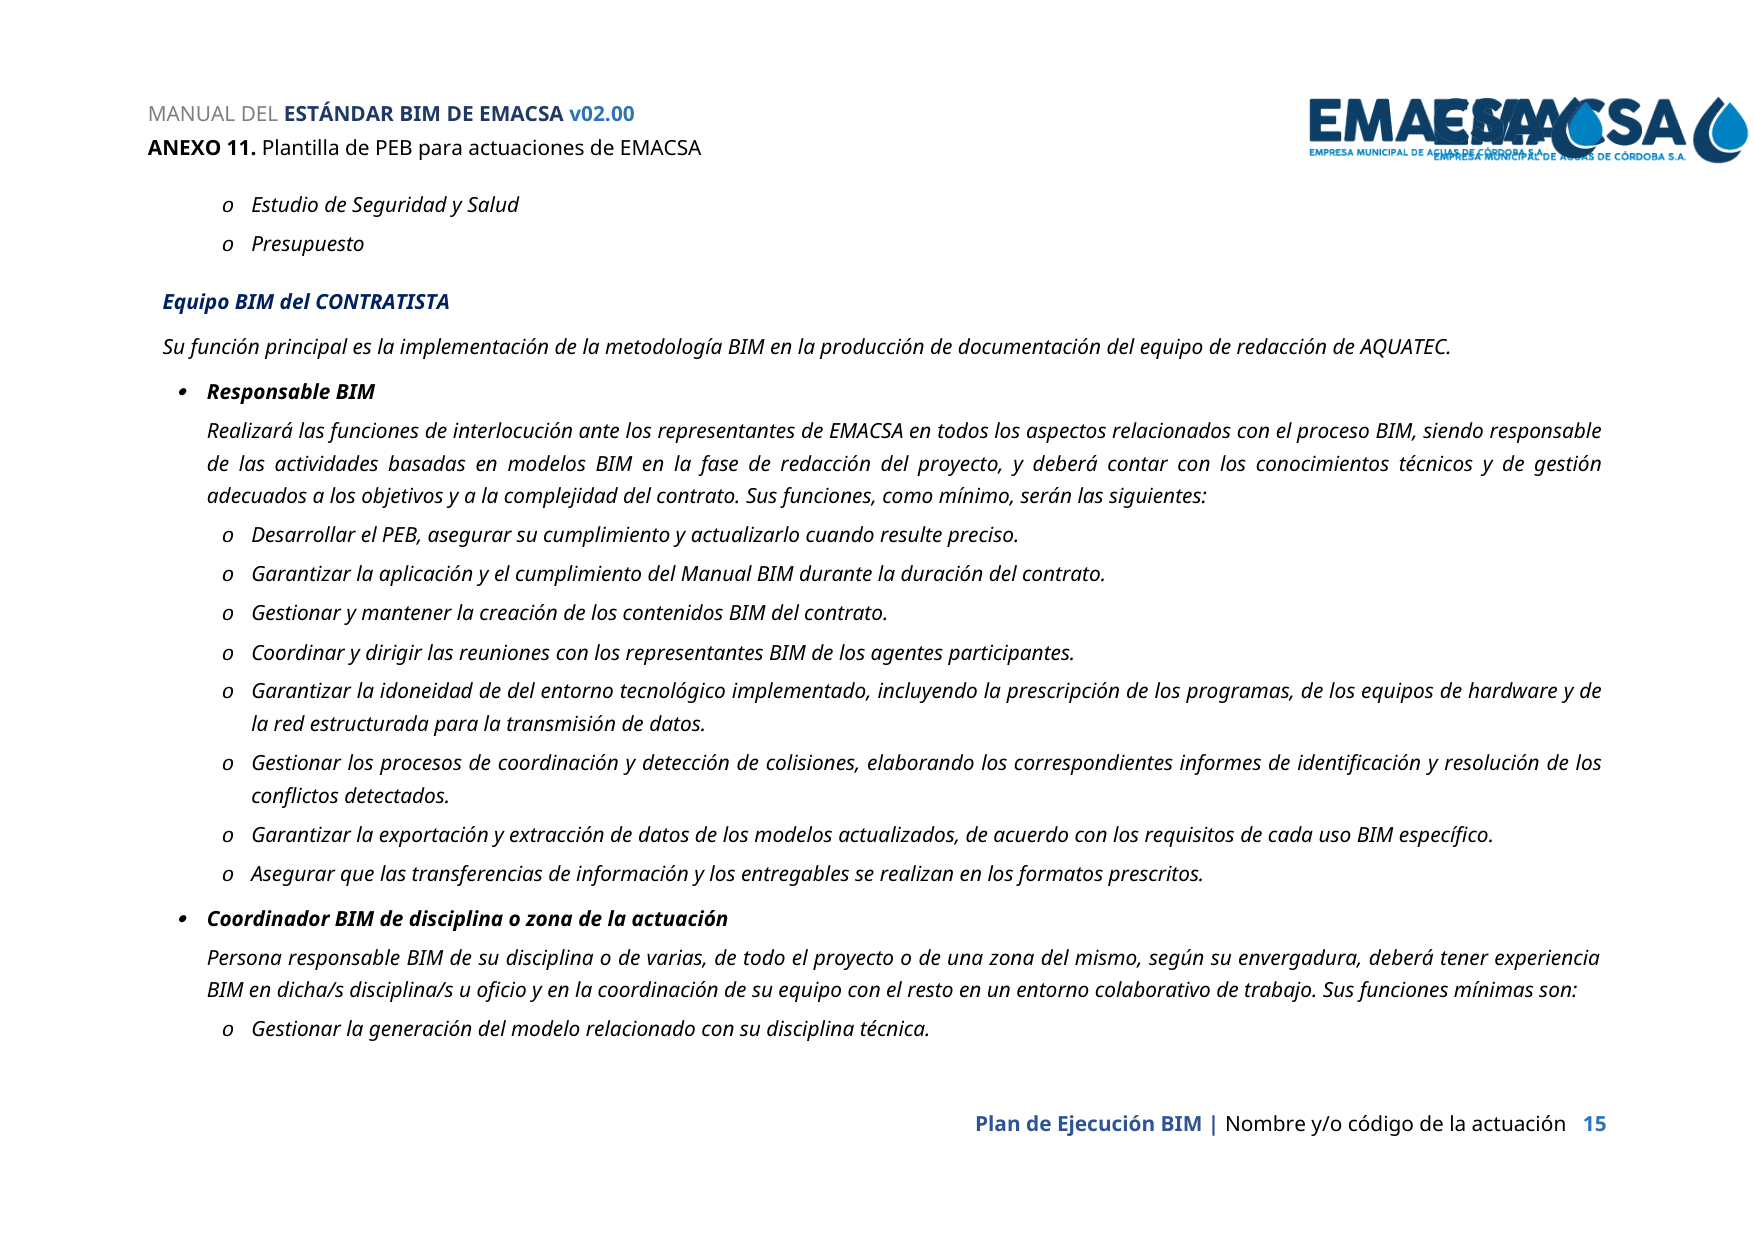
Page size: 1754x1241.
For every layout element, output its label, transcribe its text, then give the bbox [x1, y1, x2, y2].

list Realizará las funciones de interlocución ante los representantes de EMACSA en todos los aspectos relacionados con el proceso BIM, siendo responsable de las actividades basadas en modelos BIM en la fase de redacción del proyecto, y deberá contar con los conocimientos técnicos y de gestión adecuados a los objetivos y a la complejidad del contrato. Sus funciones, como mínimo, serán las siguientes: [207, 416, 1606, 510]
list Desarrollar el PEB, asegurar su cumplimiento y actualizarlo cuando resulte preciso. [222, 520, 1606, 549]
list Presupuesto [222, 229, 1606, 258]
list Gestionar y mantener la creación de los contenidos BIM del contrato. [222, 598, 1606, 627]
list Responsable BIM [177, 377, 1606, 406]
list Coordinar y dirigir las reuniones con los representantes BIM de los agentes participantes. [222, 638, 1606, 666]
list Garantizar la exportación y extracción de datos de los modelos actualizados, de acuerdo con los requisitos de cada uso BIM específico. [222, 820, 1606, 848]
text Equipo BIM del CONTRATISTA [162, 287, 1606, 316]
list Gestionar los procesos de coordinación y detección de colisiones, elaborando los correspondientes informes de identificación y resolución de los conflictos detectados. [222, 748, 1606, 809]
list Estudio de Seguridad y Salud [222, 190, 1606, 219]
list Garantizar la idoneidad de del entorno tecnológico implementado, incluyendo la prescripción de los programas, de los equipos de hardware y de la red estructurada para la transmisión de datos. [222, 677, 1606, 738]
list Garantizar la aplicación y el cumplimiento del Manual BIM durante la duración del contrato. [222, 559, 1606, 588]
list Gestionar la generación del modelo relacionado con su disciplina técnica. [222, 1014, 1606, 1043]
list Coordinador BIM de disciplina o zona de la actuación [177, 904, 1606, 933]
list Persona responsable BIM de su disciplina o de varias, de todo el proyecto o de una zona del mismo, según su envergadura, deberá tener experiencia BIM en dicha/s disciplina/s u oficio y en la coordinación de su equipo con el resto en un entorno colaborativo de trabajo. Sus funciones mínimas son: [207, 943, 1606, 1004]
text Su función principal es la implementación de la metodología BIM en la producción de documentación del equipo de redacción de AQUATEC. [162, 332, 1606, 361]
list Asegurar que las transferencias de información y los entregables se realizan en los formatos prescritos. [222, 859, 1606, 887]
picture [1304, 95, 1754, 165]
